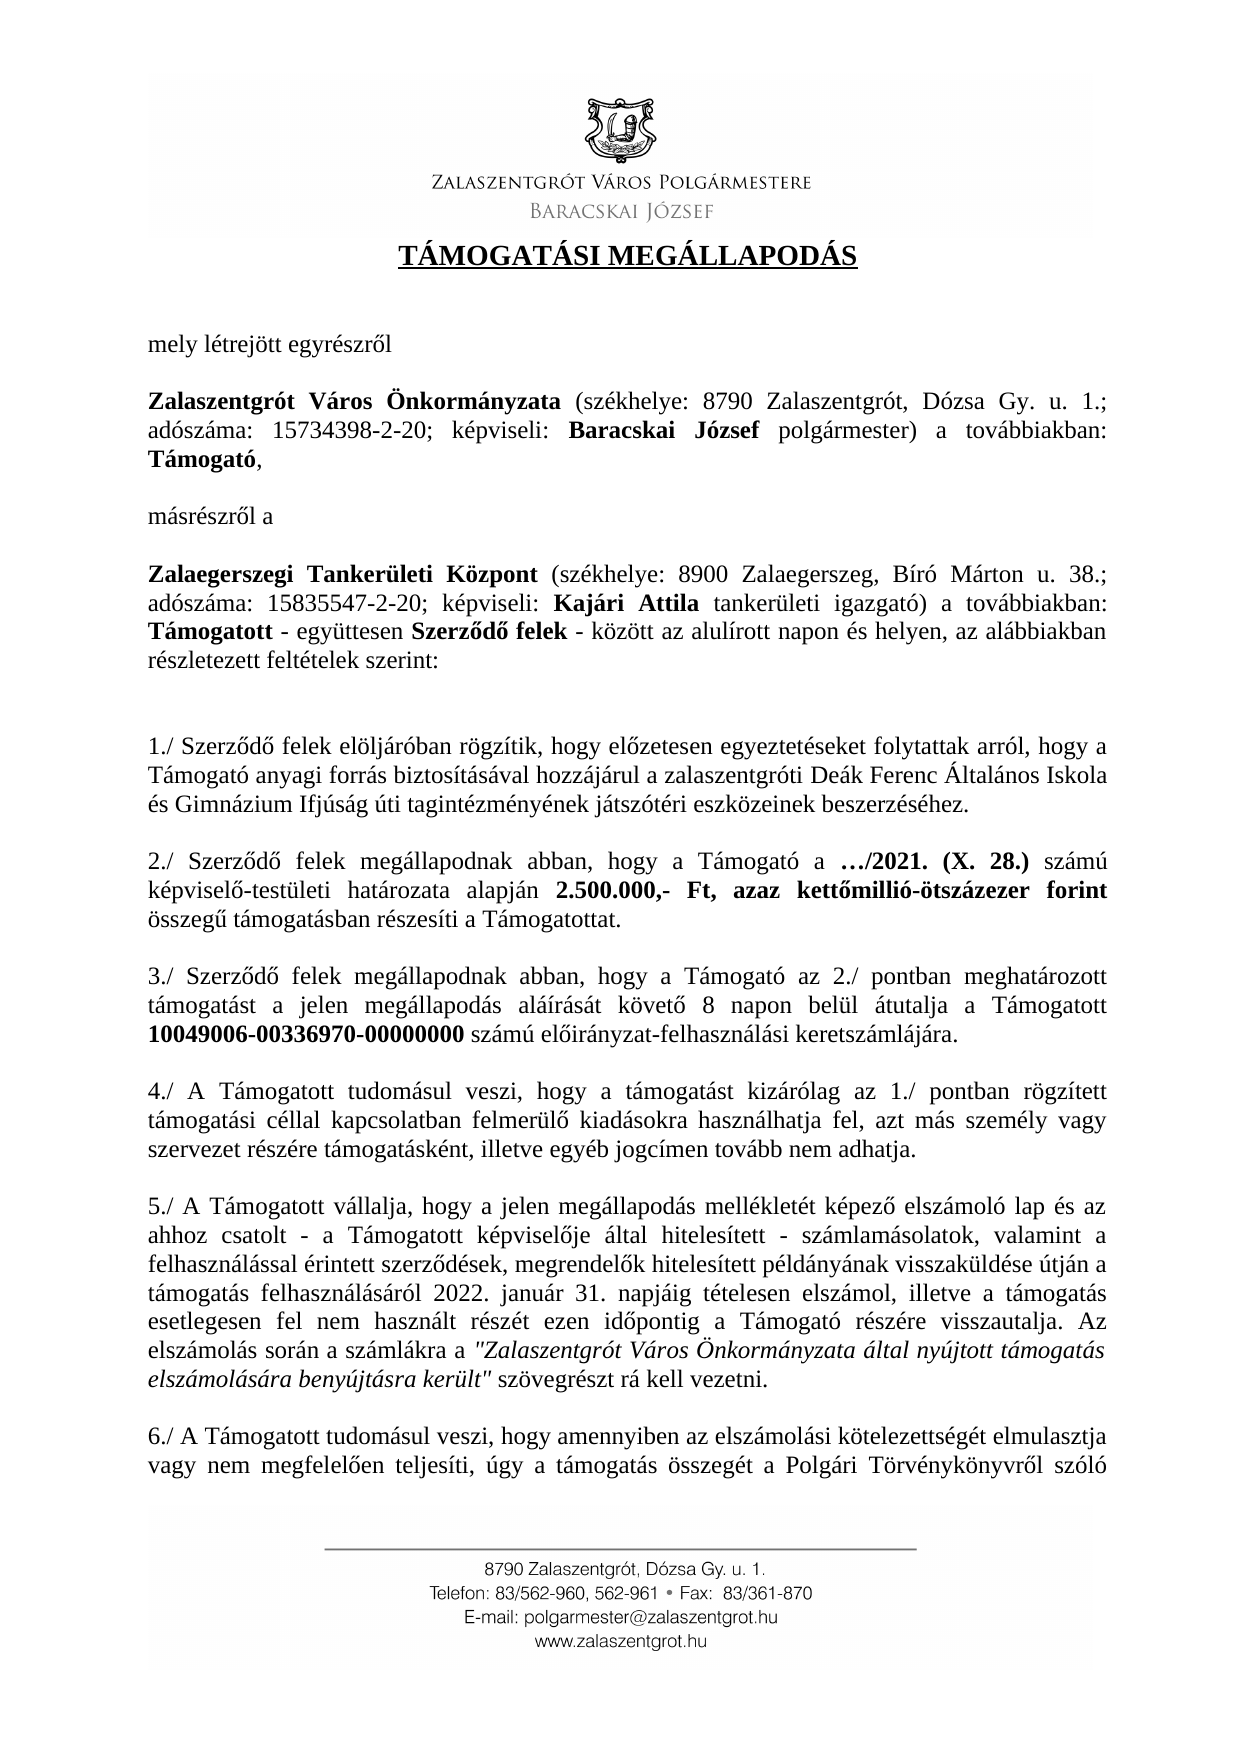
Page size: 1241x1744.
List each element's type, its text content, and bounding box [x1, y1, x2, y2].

list Zalaegerszegi Tankerületi Központ (székhelye: 8900 Zalaegerszeg, Bíró Márton u. 38.; adószáma: 15835547-2-20; képviseli: Kajári Attila tankerületi igazgató) a továbbiakban: Támogatott - együttesen Szerződő felek - között az alulírott napon és helyen, az alábbiakban részletezett feltételek szerint: [148, 559, 1108, 674]
picture [147, 1505, 1093, 1670]
text mely létrejött egyrészről [148, 329, 1108, 358]
picture [147, 73, 1093, 238]
text TÁMOGATÁSI Megállapodás [148, 238, 1108, 271]
list 4./ A Támogatott tudomásul veszi, hogy a támogatást kizárólag az 1./ pontban rögzített támogatási céllal kapcsolatban felmerülő kiadásokra használhatja fel, azt más személy vagy szervezet részére támogatásként, illetve egyéb jogcímen tovább nem adhatja. [148, 1076, 1108, 1163]
text másrészről a [148, 501, 1108, 530]
list 3./ Szerződő felek megállapodnak abban, hogy a Támogató az 2./ pontban meghatározott támogatást a jelen megállapodás aláírását követő 8 napon belül átutalja a Támogatott 10049006-00336970-00000000 számú előirányzat-felhasználási keretszámlájára. [148, 961, 1108, 1048]
list 2./ Szerződő felek megállapodnak abban, hogy a Támogató a …/2021. (X. 28.) számú képviselő-testületi határozata alapján 2.500.000,- Ft, azaz kettőmillió-ötszázezer forint összegű támogatásban részesíti a Támogatottat. [148, 846, 1108, 933]
list Zalaszentgrót Város Önkormányzata (székhelye: 8790 Zalaszentgrót, Dózsa Gy. u. 1.; adószáma: 15734398-2-20; képviseli: Baracskai József polgármester) a továbbiakban: Támogató, [148, 386, 1108, 473]
list 1./ Szerződő felek elöljáróban rögzítik, hogy előzetesen egyeztetéseket folytattak arról, hogy a Támogató anyagi forrás biztosításával hozzájárul a zalaszentgróti Deák Ferenc Általános Iskola és Gimnázium Ifjúság úti tagintézményének játszótéri eszközeinek beszerzéséhez. [148, 731, 1108, 818]
list 5./ A Támogatott vállalja, hogy a jelen megállapodás mellékletét képező elszámoló lap és az ahhoz csatolt - a Támogatott képviselője által hitelesített - számlamásolatok, valamint a felhasználással érintett szerződések, megrendelők hitelesített példányának visszaküldése útján a támogatás felhasználásáról 2022. január 31. napjáig tételesen elszámol, illetve a támogatás esetlegesen fel nem használt részét ezen időpontig a Támogató részére visszautalja. Az elszámolás során a számlákra a "Zalaszentgrót Város Önkormányzata által nyújtott támogatás elszámolására benyújtásra került" szövegrészt rá kell vezetni. [148, 1191, 1108, 1393]
